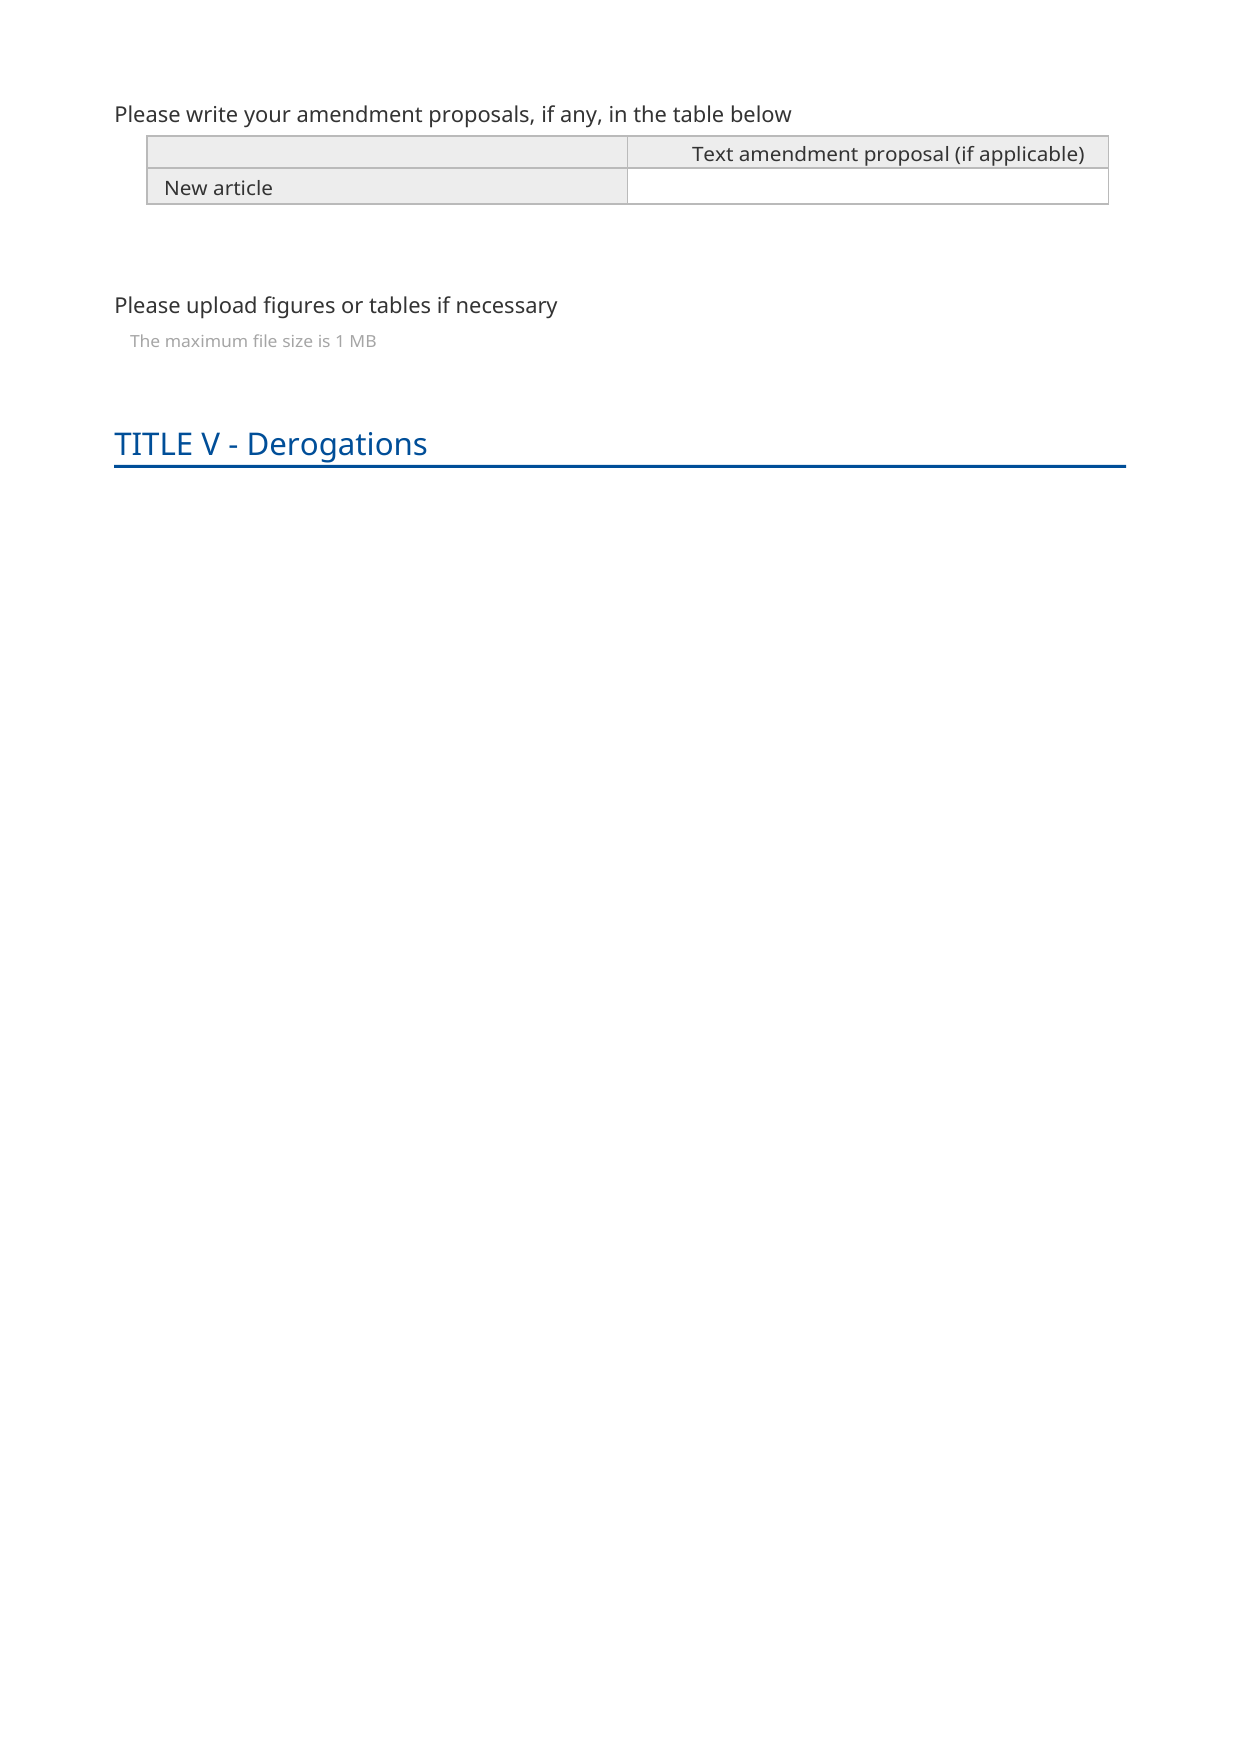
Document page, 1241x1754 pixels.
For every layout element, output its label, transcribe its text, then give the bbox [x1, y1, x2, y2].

table_cell [628, 169, 1108, 203]
table_header Text amendment proposal (if applicable) [628, 137, 1108, 167]
text Please write your amendment proposals, if any, in the table below [114, 99, 1176, 129]
table_header [148, 137, 627, 167]
text The maximum file size is 1 MB [130, 330, 1176, 353]
text Please upload figures or tables if necessary [114, 290, 1176, 320]
subtitle TITLE V - Derogations [114, 422, 1176, 464]
table_cell New article [148, 169, 627, 203]
